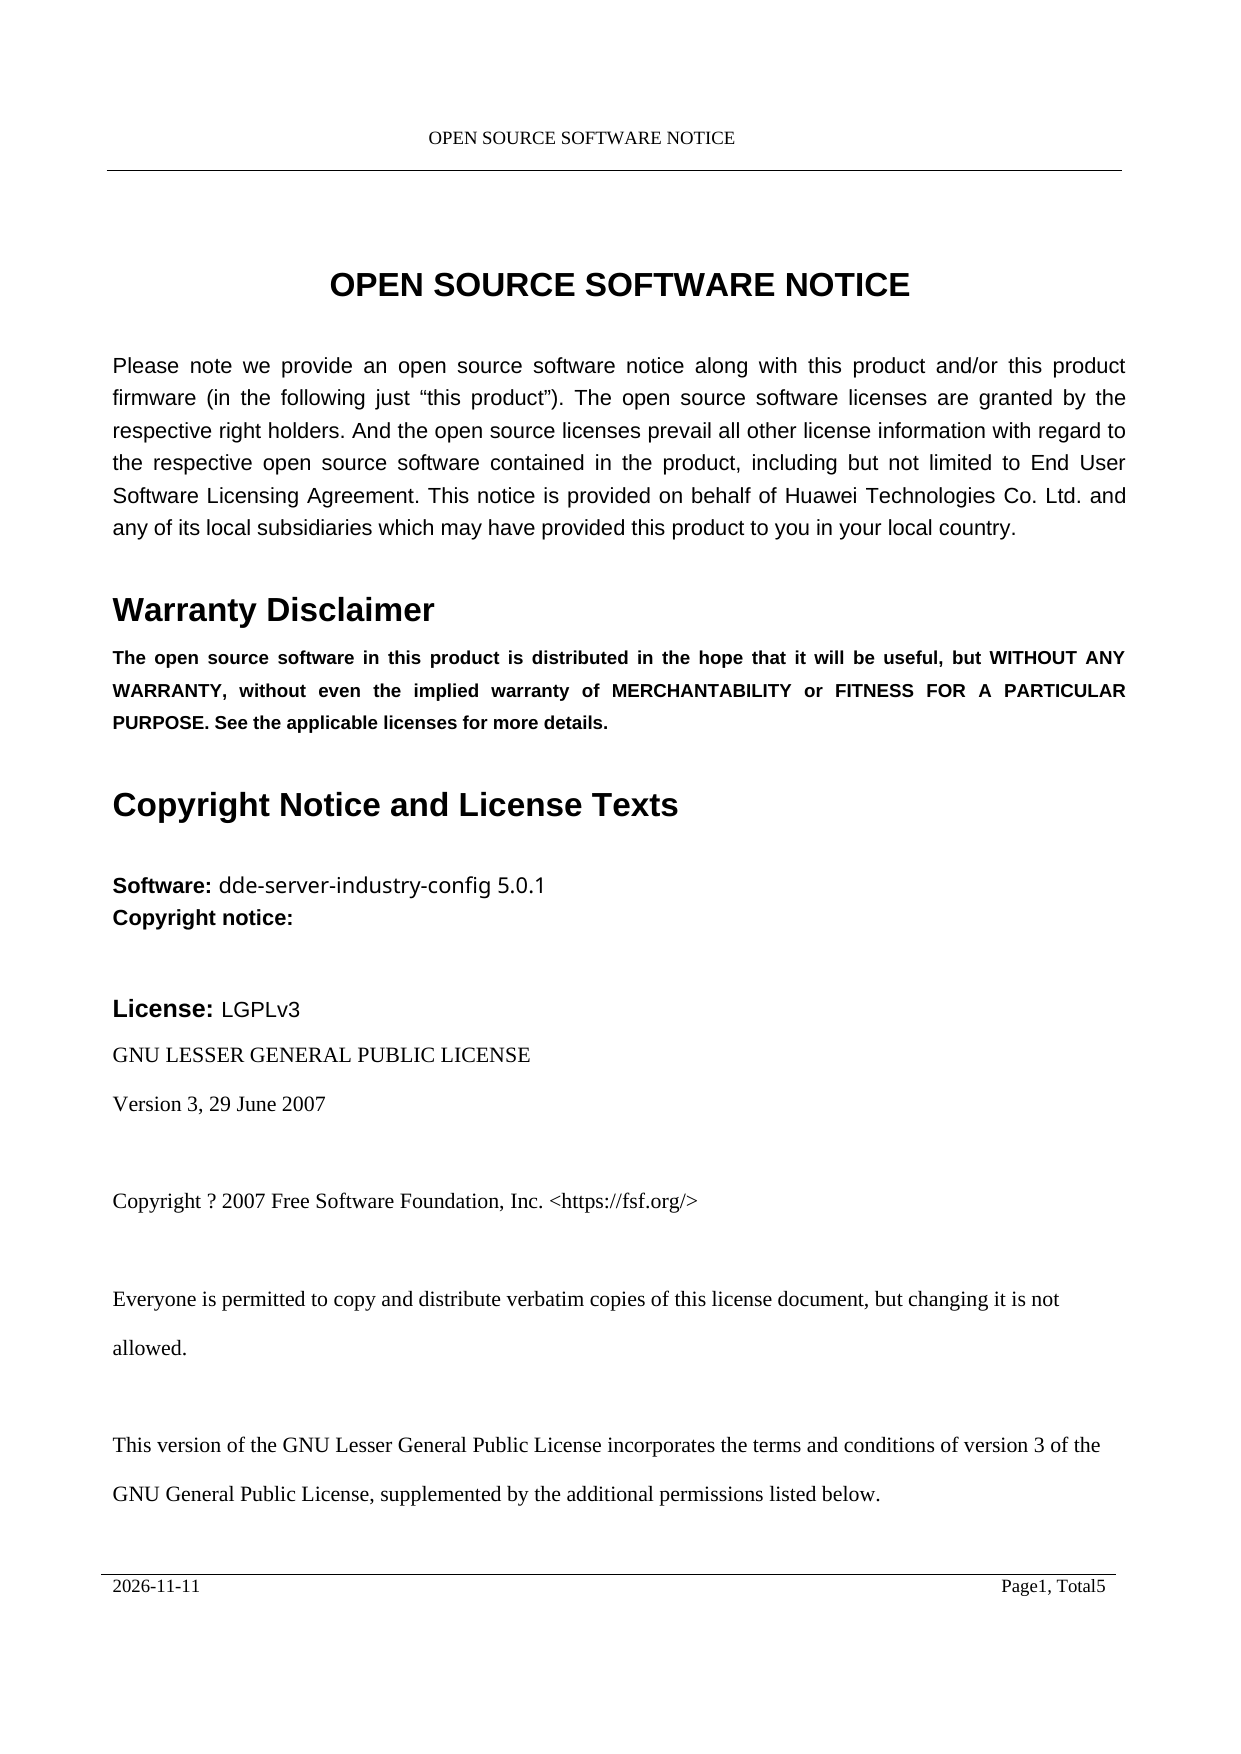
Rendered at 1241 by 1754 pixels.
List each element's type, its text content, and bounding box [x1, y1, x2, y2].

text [112, 1038, 1128, 1510]
text OPEN SOURCE SOFTWARE NOTICE [112, 251, 1128, 316]
text Please note we provide an open source software notice along with this product and/or this product firmware (in the following just “this product”). The open source software licenses are granted by the respective right holders. And the open source licenses prevail all other license information with regard to the respective open source software contained in the product, including but not limited to End User Software Licensing Agreement. This notice is provided on behalf of Huawei Technologies Co. Ltd. and any of its local subsidiaries which may have provided this product to you in your local country. [112, 349, 1128, 544]
text Software: dde-server-industry-config 5.0.1 [112, 869, 1128, 901]
text License: LGPLv3 [112, 992, 1128, 1024]
text Copyright Notice and License Texts [112, 771, 1128, 836]
text Warranty Disclaimer [112, 576, 1128, 641]
text The open source software in this product is distributed in the hope that it will be useful, but WITHOUT ANY WARRANTY, without even the implied warranty of MERCHANTABILITY or FITNESS FOR A PARTICULAR PURPOSE. See the applicable licenses for more details. [112, 641, 1128, 739]
text Copyright notice: [112, 901, 1128, 934]
